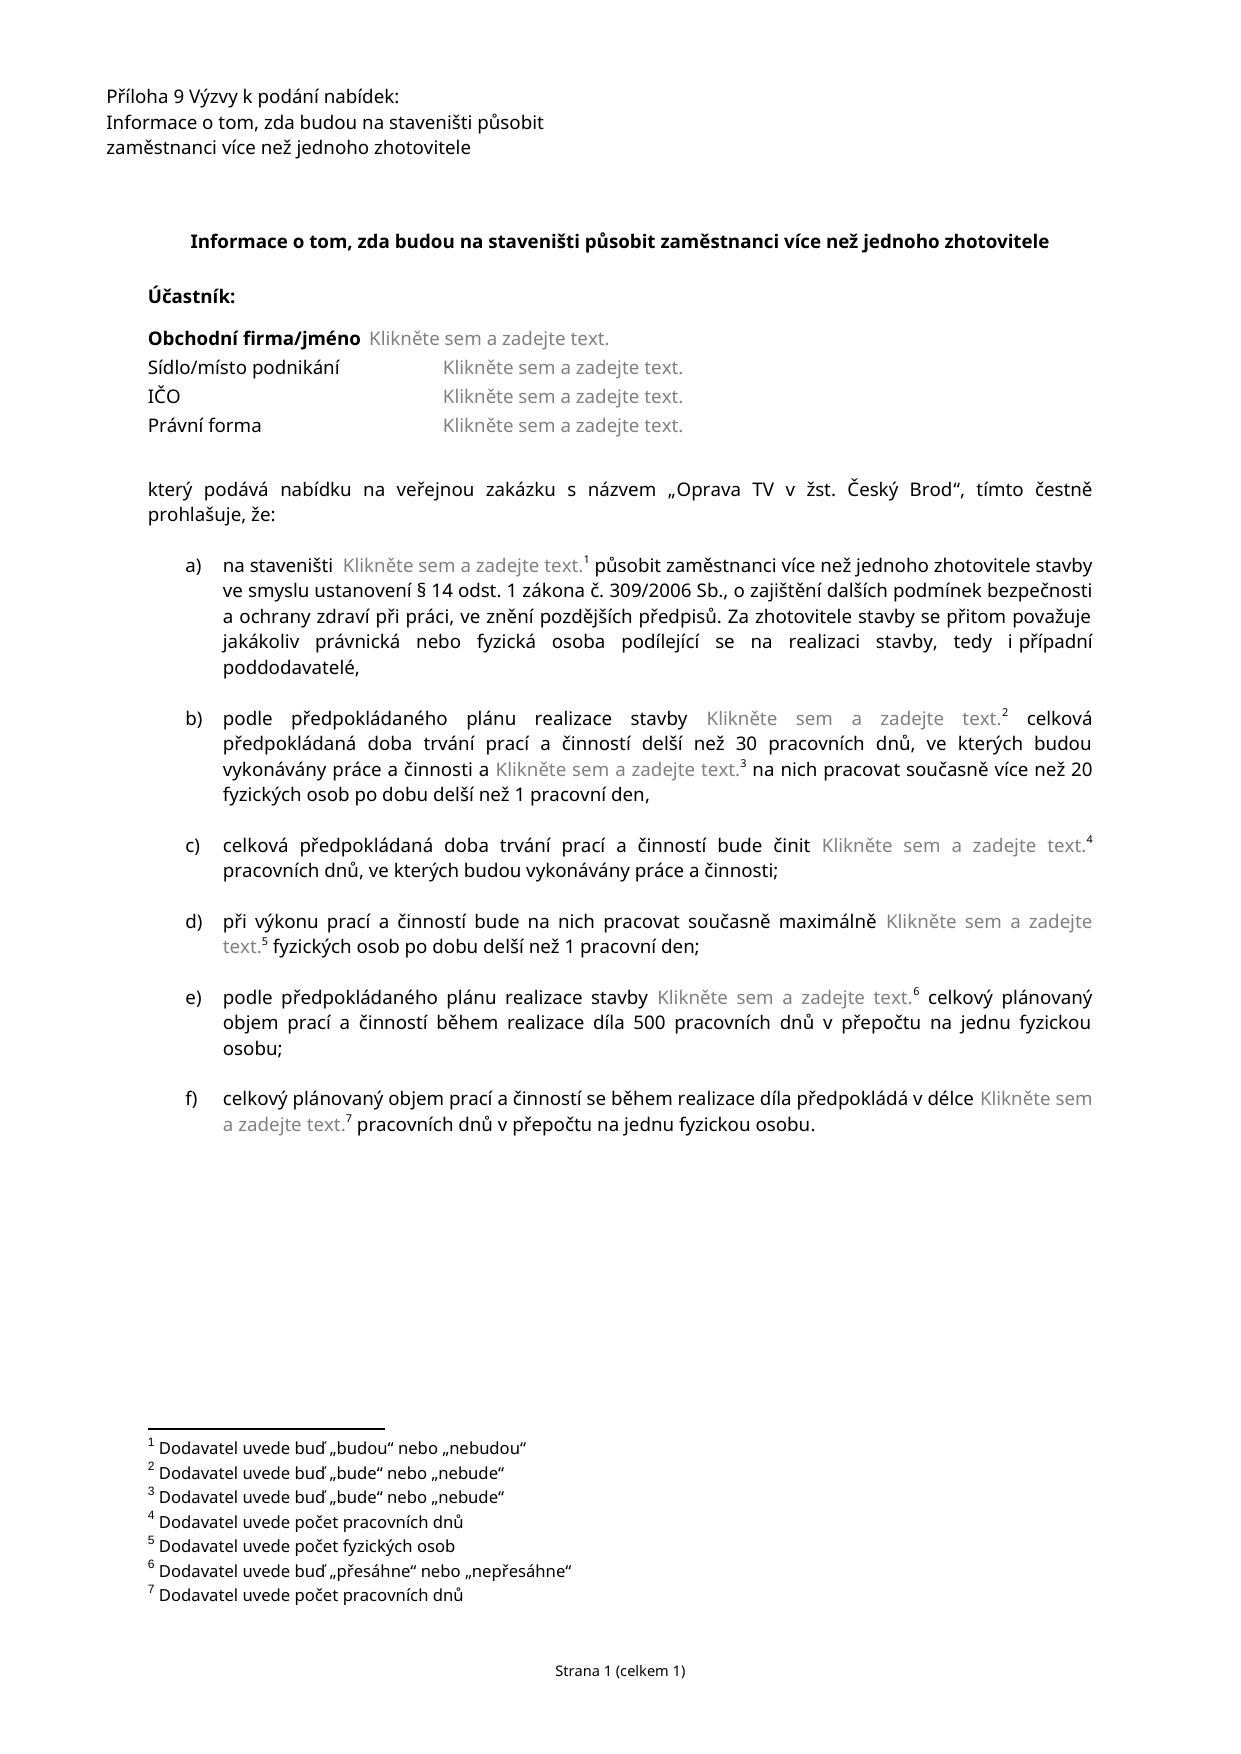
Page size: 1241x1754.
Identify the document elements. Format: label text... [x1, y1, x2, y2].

text Účastník: [148, 279, 1093, 310]
list podle předpokládaného plánu realizace stavby celková předpokládaná doba trvání prací a činností delší než 30 pracovních dnů, ve kterých budou vykonávány práce a činnosti a na nich pracovat současně více než 20 fyzických osob po dobu delší než 1 pracovní den, [185, 705, 1093, 807]
list celkový plánovaný objem prací a činností se během realizace díla předpokládá v délce pracovních dnů v přepočtu na jednu fyzickou osobu. [185, 1086, 1093, 1137]
list celková předpokládaná doba trvání prací a činností bude činit pracovních dnů, ve kterých budou vykonávány práce a činnosti; [185, 832, 1093, 883]
list při výkonu prací a činností bude na nich pracovat současně maximálně fyzických osob po dobu delší než 1 pracovní den; [185, 908, 1093, 959]
text Obchodní firma/jméno [148, 322, 1093, 351]
list podle předpokládaného plánu realizace stavby celkový plánovaný objem prací a činností během realizace díla 500 pracovních dnů v přepočtu na jednu fyzickou osobu; [185, 984, 1093, 1061]
text Sídlo/místo podnikání [148, 351, 1093, 380]
text Právní forma [148, 409, 1093, 438]
text IČO [148, 380, 1093, 409]
title Informace o tom, zda budou na staveništi působit zaměstnanci více než jednoho zhotovitele [148, 228, 1093, 254]
text který podává nabídku na veřejnou zakázku s názvem „Oprava TV v žst. Český Brod“, tímto čestně prohlašuje, že: [148, 476, 1093, 527]
list na staveništi působit zaměstnanci více než jednoho zhotovitele stavby ve smyslu ustanovení § 14 odst. 1 zákona č. 309/2006 Sb., o zajištění dalších podmínek bezpečnosti a ochrany zdraví při práci, ve znění pozdějších předpisů. Za zhotovitele stavby se přitom považuje jakákoliv právnická nebo fyzická osoba podílející se na realizaci stavby, tedy i případní poddodavatelé, [185, 552, 1093, 680]
